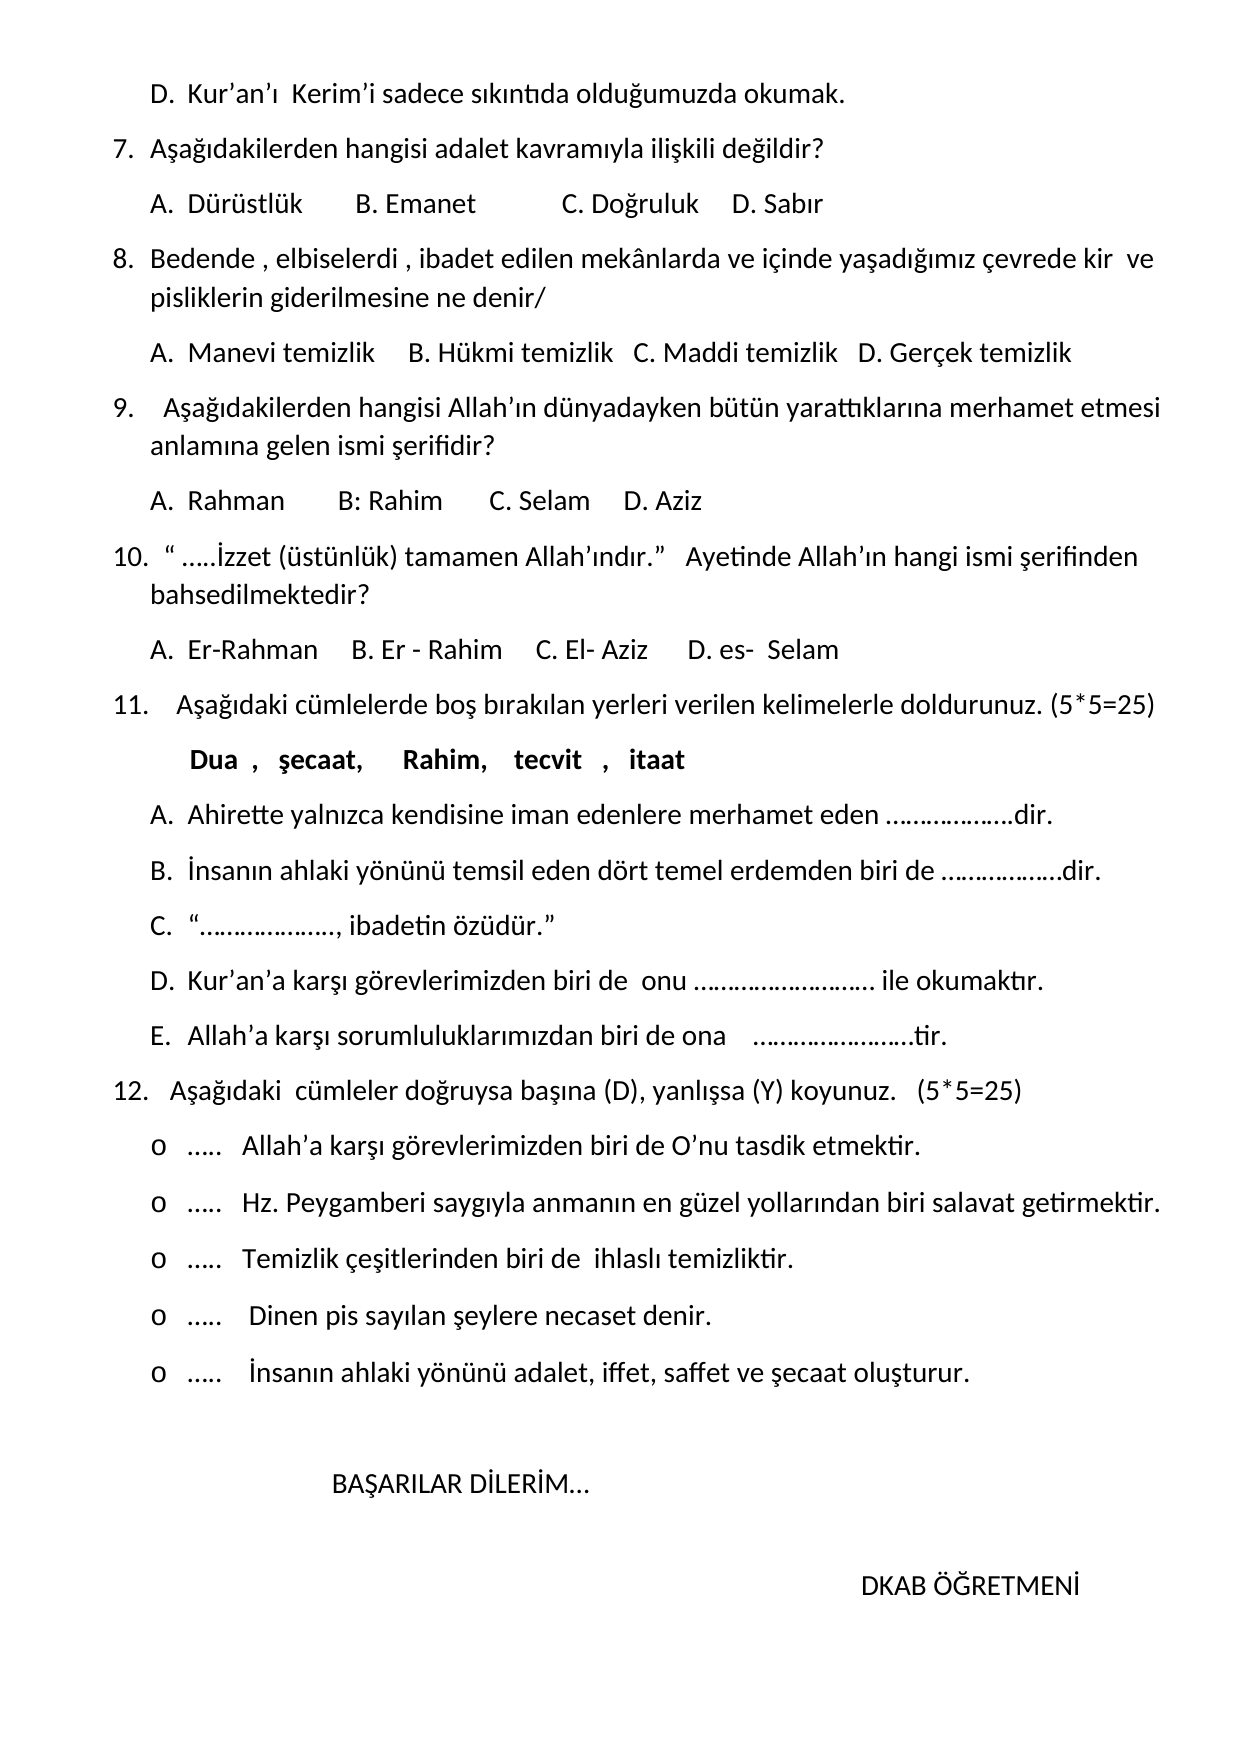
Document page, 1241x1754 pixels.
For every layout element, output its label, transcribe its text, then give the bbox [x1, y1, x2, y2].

list Kur’an’a karşı görevlerimizden biri de onu ……………………… ile okumaktır. [150, 962, 1165, 997]
list Dürüstlük B. Emanet C. Doğruluk D. Sabır [150, 185, 1165, 221]
list Aşağıdakilerden hangisi adalet kavramıyla ilişkili değildir? [112, 130, 1165, 166]
list ….. Allah’a karşı görevlerimizden biri de O’nu tasdik etmektir. [150, 1127, 1165, 1164]
text Dua , şecaat, Rahim, tecvit , itaat [150, 741, 1165, 777]
list Aşağıdaki cümleler doğruysa başına (D), yanlışsa (Y) koyunuz. (5*5=25) [112, 1072, 1165, 1108]
list İnsanın ahlaki yönünü temsil eden dört temel erdemden biri de ………………dir. [150, 852, 1165, 887]
list Er-Rahman B. Er - Rahim C. El- Aziz D. es- Selam [150, 631, 1165, 667]
list “……………….., ibadetin özüdür.” [150, 907, 1165, 942]
list Ahirette yalnızca kendisine iman edenlere merhamet eden ……………….dir. [150, 796, 1165, 832]
list “ …..İzzet (üstünlük) tamamen Allah’ındır.” Ayetinde Allah’ın hangi ismi şerifinden bahsedilmektedir? [112, 538, 1165, 612]
list ….. Temizlik çeşitlerinden biri de ihlaslı temizliktir. [150, 1240, 1165, 1277]
list Allah’a karşı sorumluluklarımızdan biri de ona ……………………tir. [150, 1017, 1165, 1052]
list Aşağıdakilerden hangisi Allah’ın dünyadayken bütün yarattıklarına merhamet etmesi anlamına gelen ismi şerifidir? [112, 389, 1165, 463]
text DKAB ÖĞRETMENİ [150, 1567, 1165, 1603]
text BAŞARILAR DİLERİM… [75, 1466, 1165, 1501]
list ….. Dinen pis sayılan şeylere necaset denir. [150, 1297, 1165, 1334]
list Kur’an’ı Kerim’i sadece sıkıntıda olduğumuzda okumak. [150, 75, 1165, 111]
list ….. Hz. Peygamberi saygıyla anmanın en güzel yollarından biri salavat getirmektir. [150, 1184, 1165, 1221]
list Bedende , elbiselerdi , ibadet edilen mekânlarda ve içinde yaşadığımız çevrede kir ve pisliklerin giderilmesine ne denir/ [112, 240, 1165, 314]
list Manevi temizlik B. Hükmi temizlik C. Maddi temizlik D. Gerçek temizlik [150, 334, 1165, 369]
list ….. İnsanın ahlaki yönünü adalet, iffet, saffet ve şecaat oluşturur. [150, 1354, 1165, 1391]
list Rahman B: Rahim C. Selam D. Aziz [150, 482, 1165, 518]
list Aşağıdaki cümlelerde boş bırakılan yerleri verilen kelimelerle doldurunuz. (5*5=25) [112, 686, 1165, 722]
